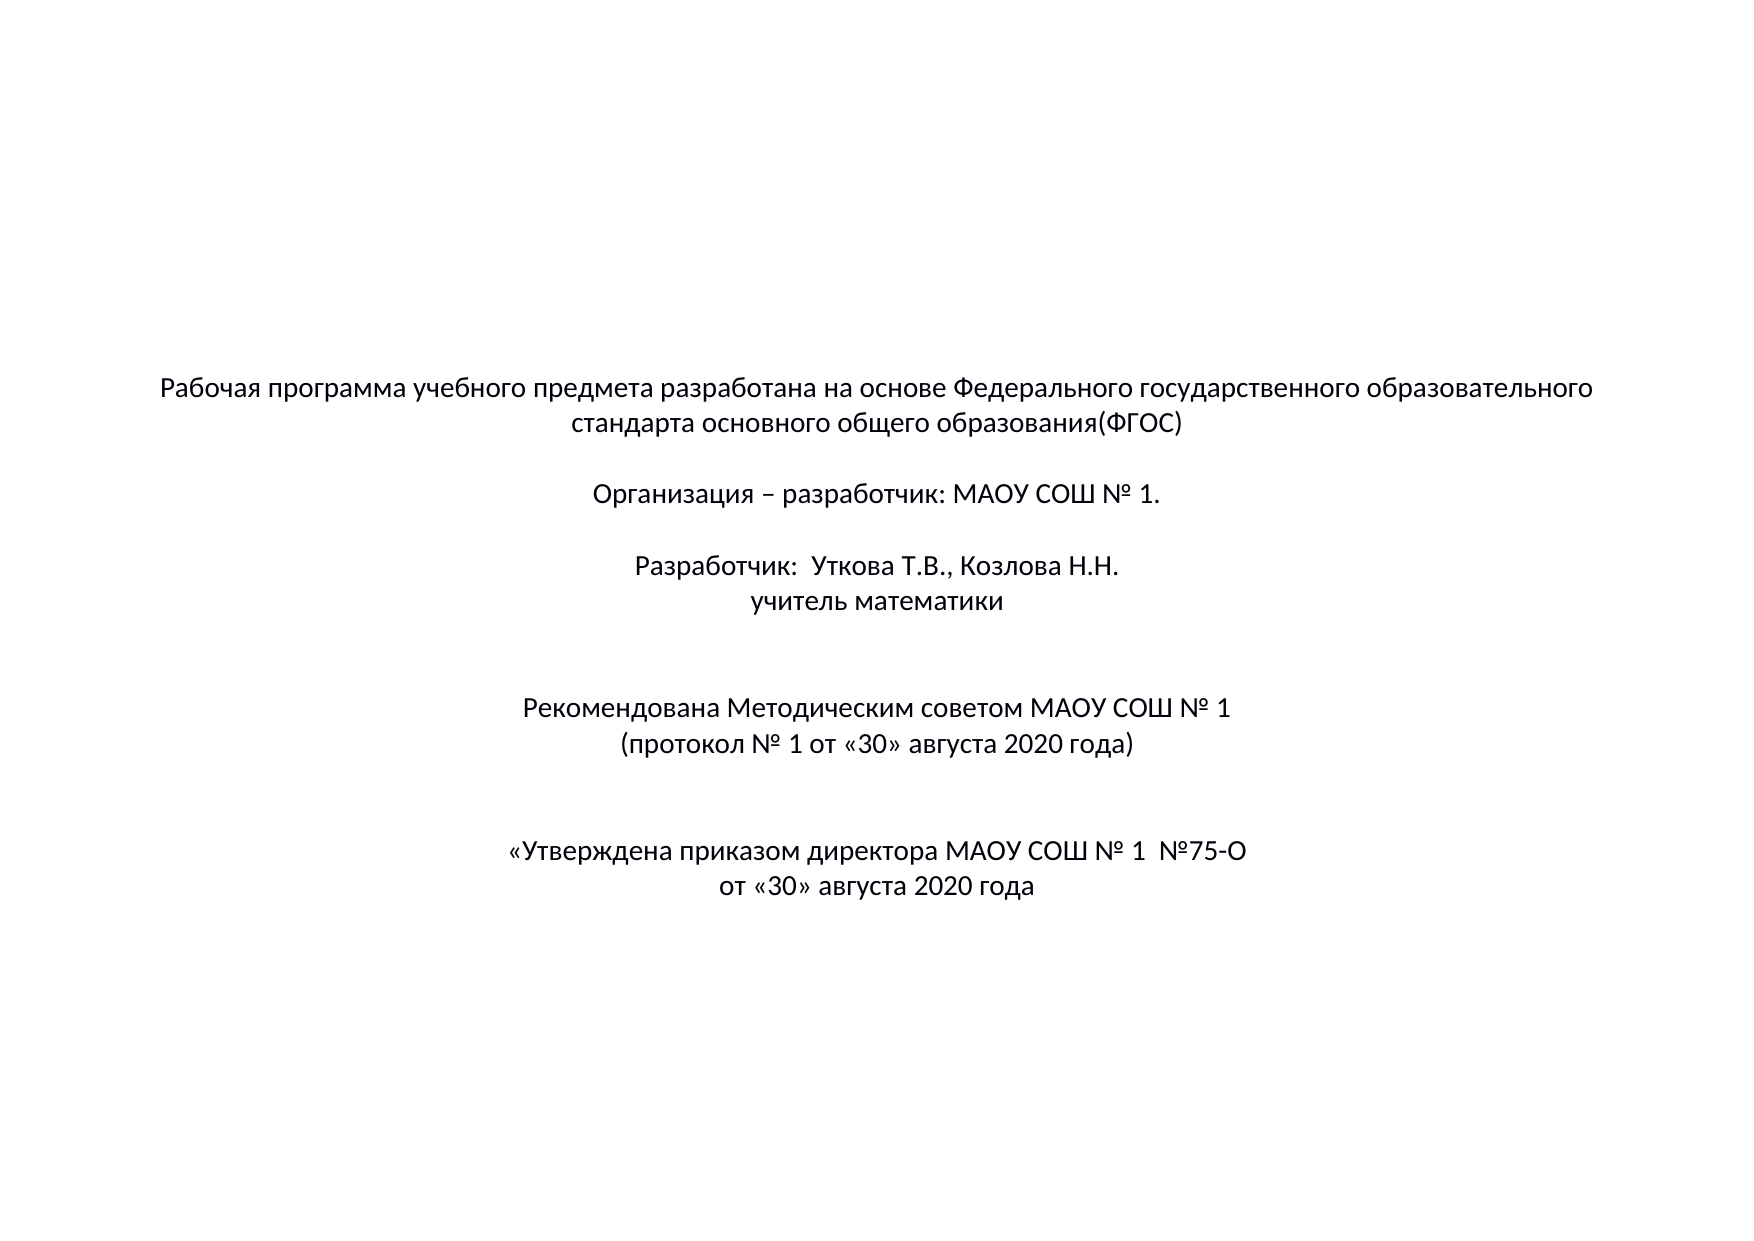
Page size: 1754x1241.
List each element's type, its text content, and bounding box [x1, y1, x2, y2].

text Организация – разработчик: МАОУ СОШ № 1. [118, 476, 1636, 511]
text «Утверждена приказом директора МАОУ СОШ № 1 №75-О [118, 832, 1636, 867]
text учитель математики [118, 582, 1636, 618]
text от «30» августа 2020 года [118, 867, 1636, 903]
text Разработчик: Уткова Т.В., Козлова Н.Н. [118, 547, 1636, 582]
text Рабочая программа учебного предмета разработана на основе Федерального государственного образовательного стандарта основного общего образования(ФГОС) [118, 369, 1636, 440]
text (протокол № 1 от «30» августа 2020 года) [118, 725, 1636, 761]
text Рекомендована Методическим советом МАОУ СОШ № 1 [118, 689, 1636, 725]
